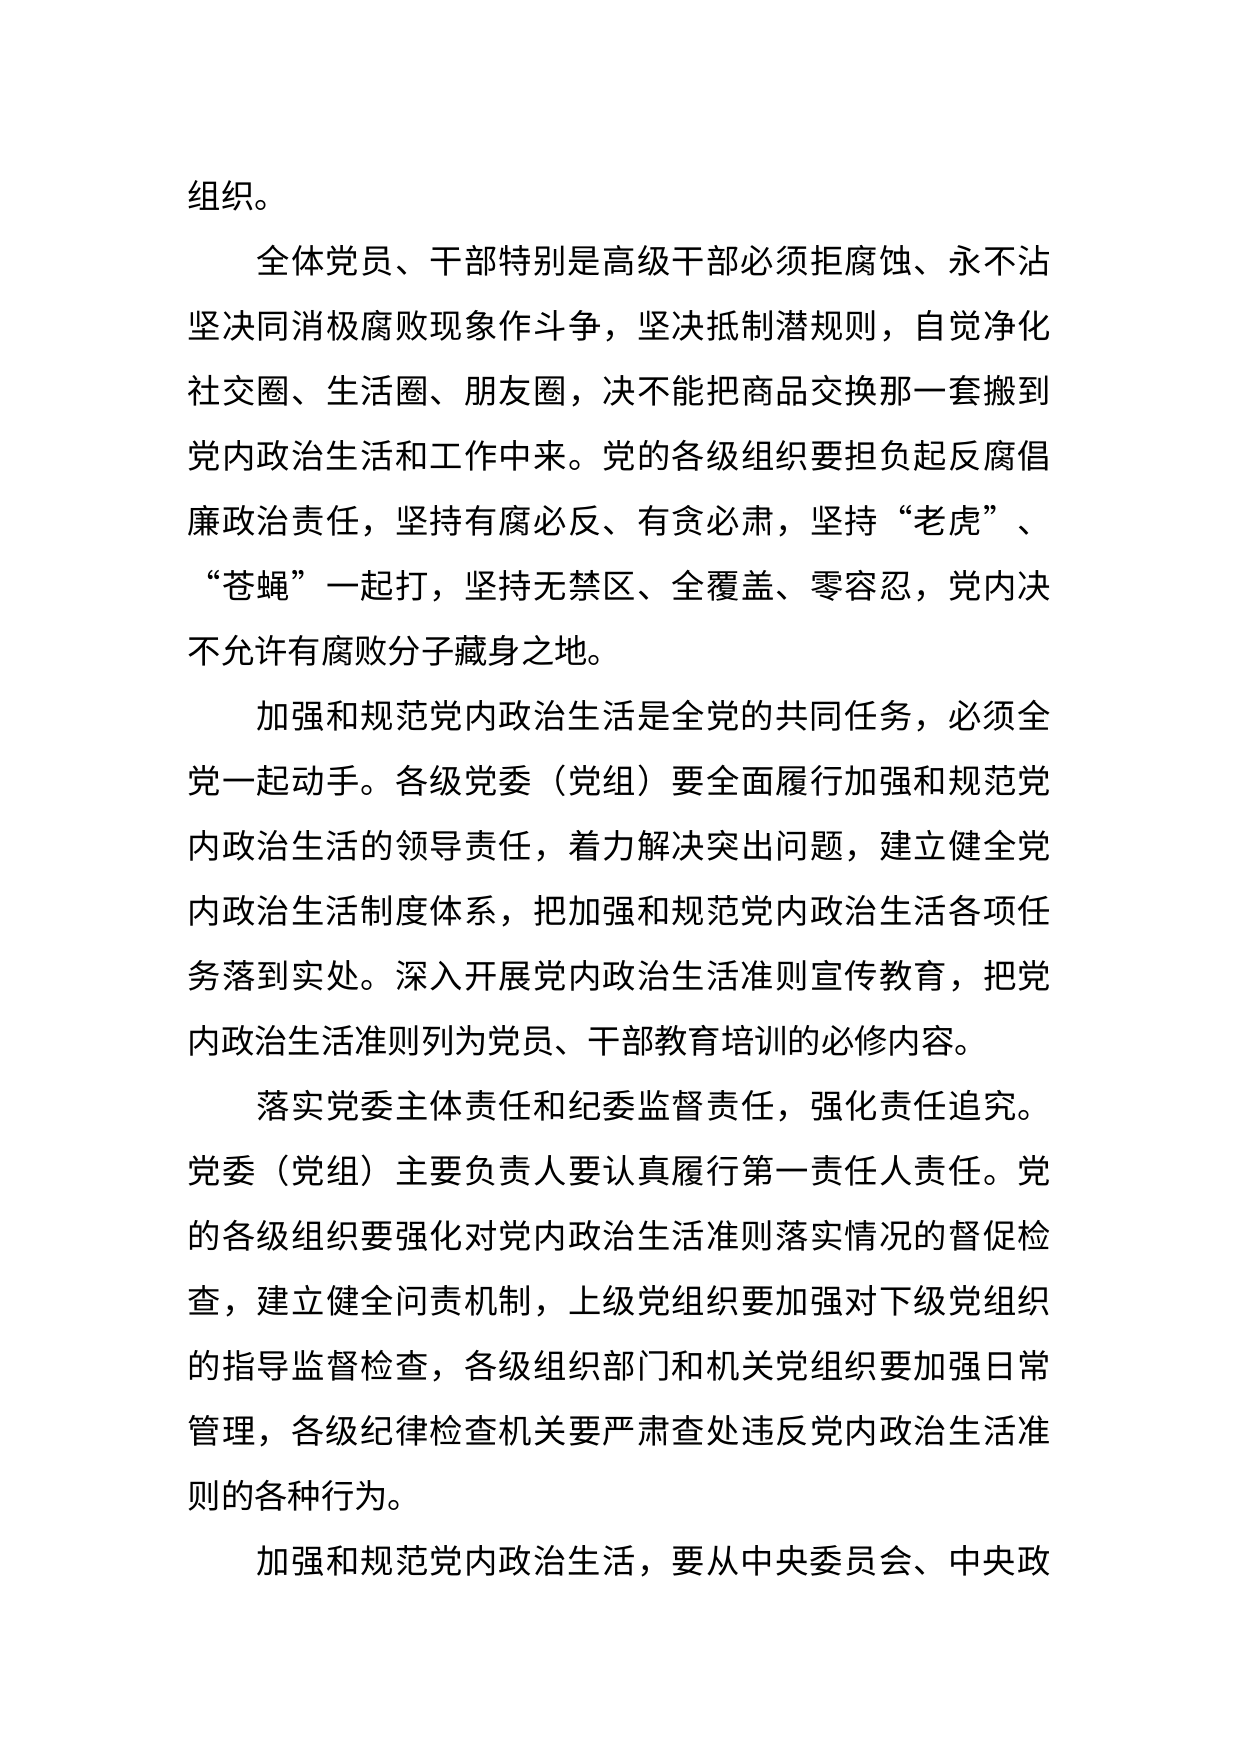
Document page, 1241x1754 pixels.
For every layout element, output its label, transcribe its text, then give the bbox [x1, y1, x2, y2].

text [187, 1527, 1053, 1592]
text 落实党委主体责任和纪委监督责任，强化责任追究。党委（党组）主要负责人要认真履行第一责任人责任。党的各级组织要强化对党内政治生活准则落实情况的督促检查，建立健全问责机制，上级党组织要加强对下级党组织的指导监督检查，各级组织部门和机关党组织要加强日常管理，各级纪律检查机关要严肃查处违反党内政治生活准则的各种行为。 [187, 1072, 1053, 1527]
text 全体党员、干部特别是高级干部必须拒腐蚀、永不沾，坚决同消极腐败现象作斗争，坚决抵制潜规则，自觉净化社交圈、生活圈、朋友圈，决不能把商品交换那一套搬到党内政治生活和工作中来。党的各级组织要担负起反腐倡廉政治责任，坚持有腐必反、有贪必肃，坚持“老虎”、“苍蝇”一起打，坚持无禁区、全覆盖、零容忍，党内决不允许有腐败分子藏身之地。 [187, 227, 1053, 682]
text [187, 162, 1053, 227]
text 加强和规范党内政治生活是全党的共同任务，必须全党一起动手。各级党委（党组）要全面履行加强和规范党内政治生活的领导责任，着力解决突出问题，建立健全党内政治生活制度体系，把加强和规范党内政治生活各项任务落到实处。深入开展党内政治生活准则宣传教育，把党内政治生活准则列为党员、干部教育培训的必修内容。 [187, 682, 1053, 1072]
